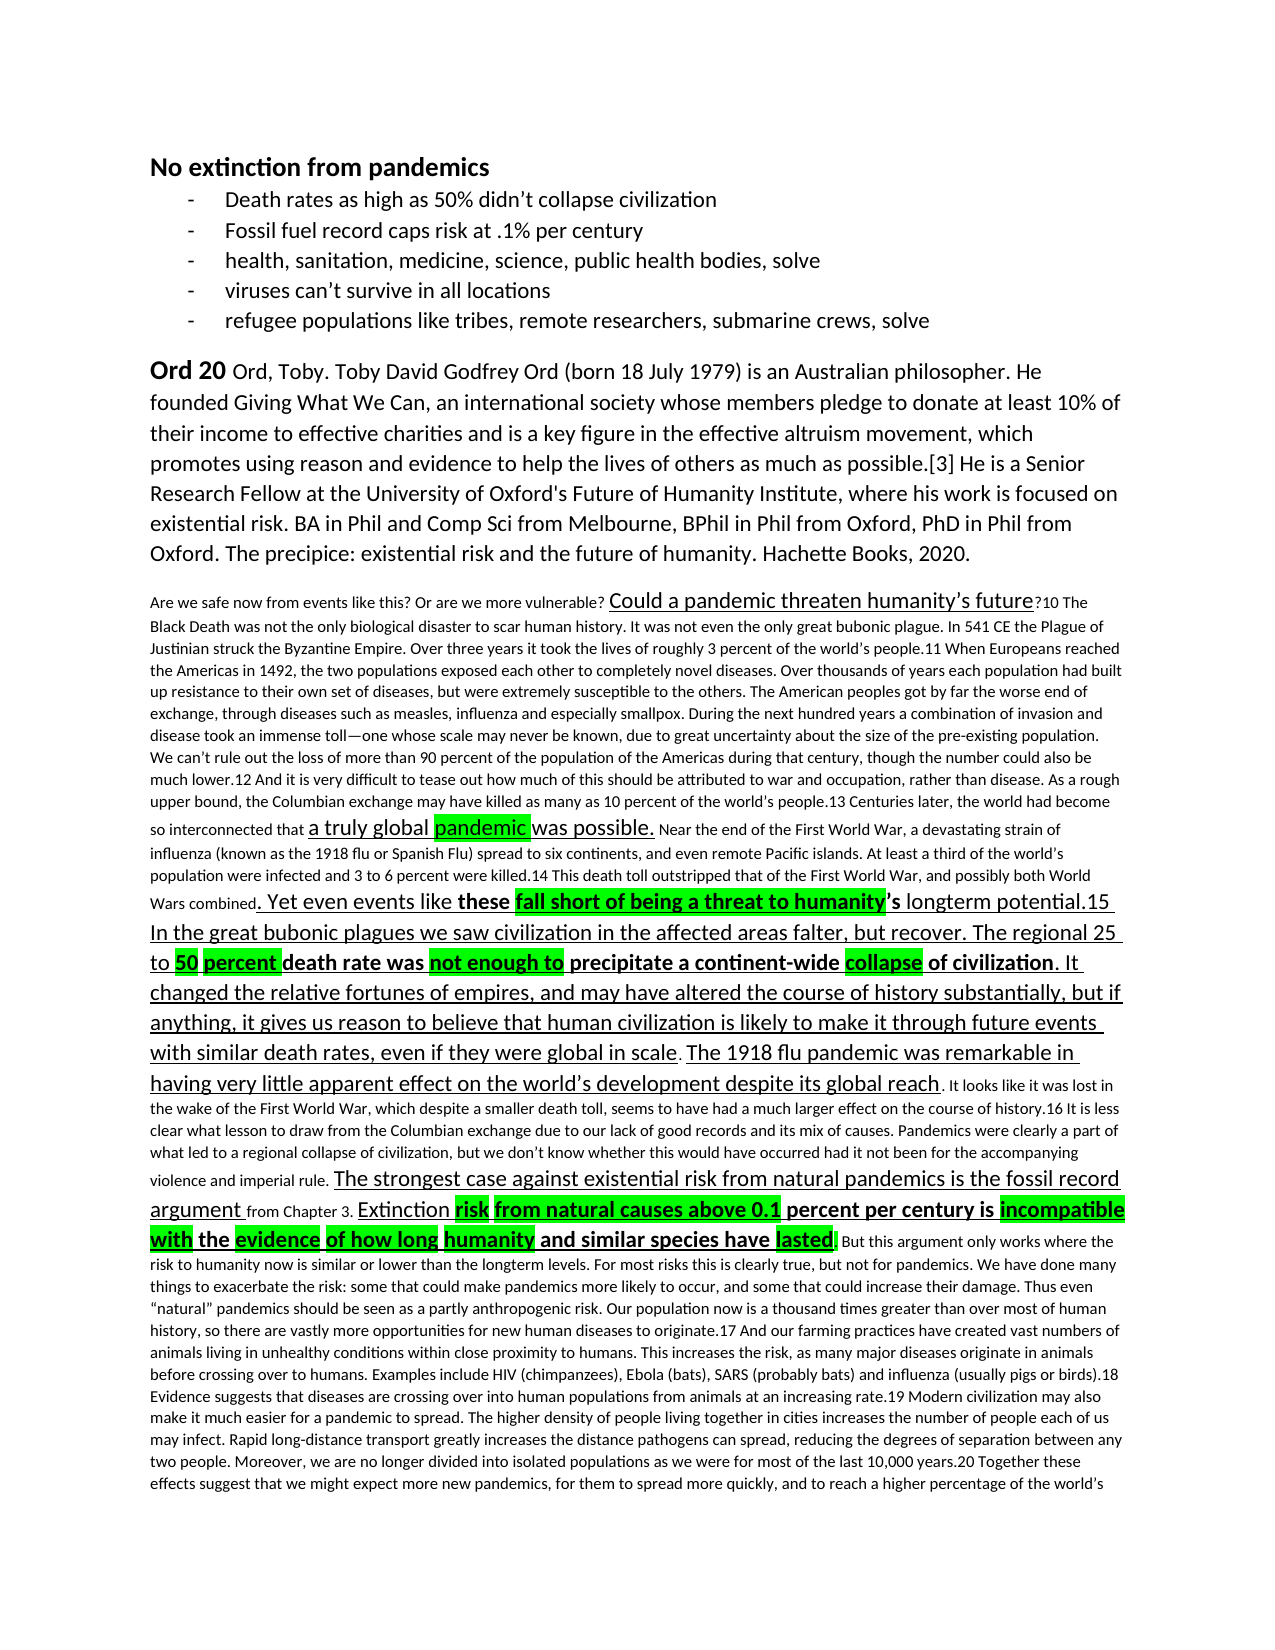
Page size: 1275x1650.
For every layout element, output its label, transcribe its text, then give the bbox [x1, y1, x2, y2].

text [150, 586, 1125, 1494]
text Ord 20 Ord, Toby. Toby David Godfrey Ord (born 18 July 1979) is an Australian philosopher. He founded Giving What We Can, an international society whose members pledge to donate at least 10% of their income to effective charities and is a key figure in the effective altruism movement, which promotes using reason and evidence to help the lives of others as much as possible.[3] He is a Senior Research Fellow at the University of Oxford's Future of Humanity Institute, where his work is focused on existential risk. BA in Phil and Comp Sci from Melbourne, BPhil in Phil from Oxford, PhD in Phil from Oxford. The precipice: existential risk and the future of humanity. Hachette Books, 2020. [150, 353, 1125, 568]
list Fossil fuel record caps risk at .1% per century [187, 216, 1125, 244]
subtitle No extinction from pandemics [150, 150, 1125, 183]
list refugee populations like tribes, remote researchers, submarine crews, solve [187, 306, 1125, 334]
list health, sanitation, medicine, science, public health bodies, solve [187, 246, 1125, 274]
list viruses can’t survive in all locations [187, 276, 1125, 304]
list Death rates as high as 50% didn’t collapse civilization [187, 186, 1125, 214]
